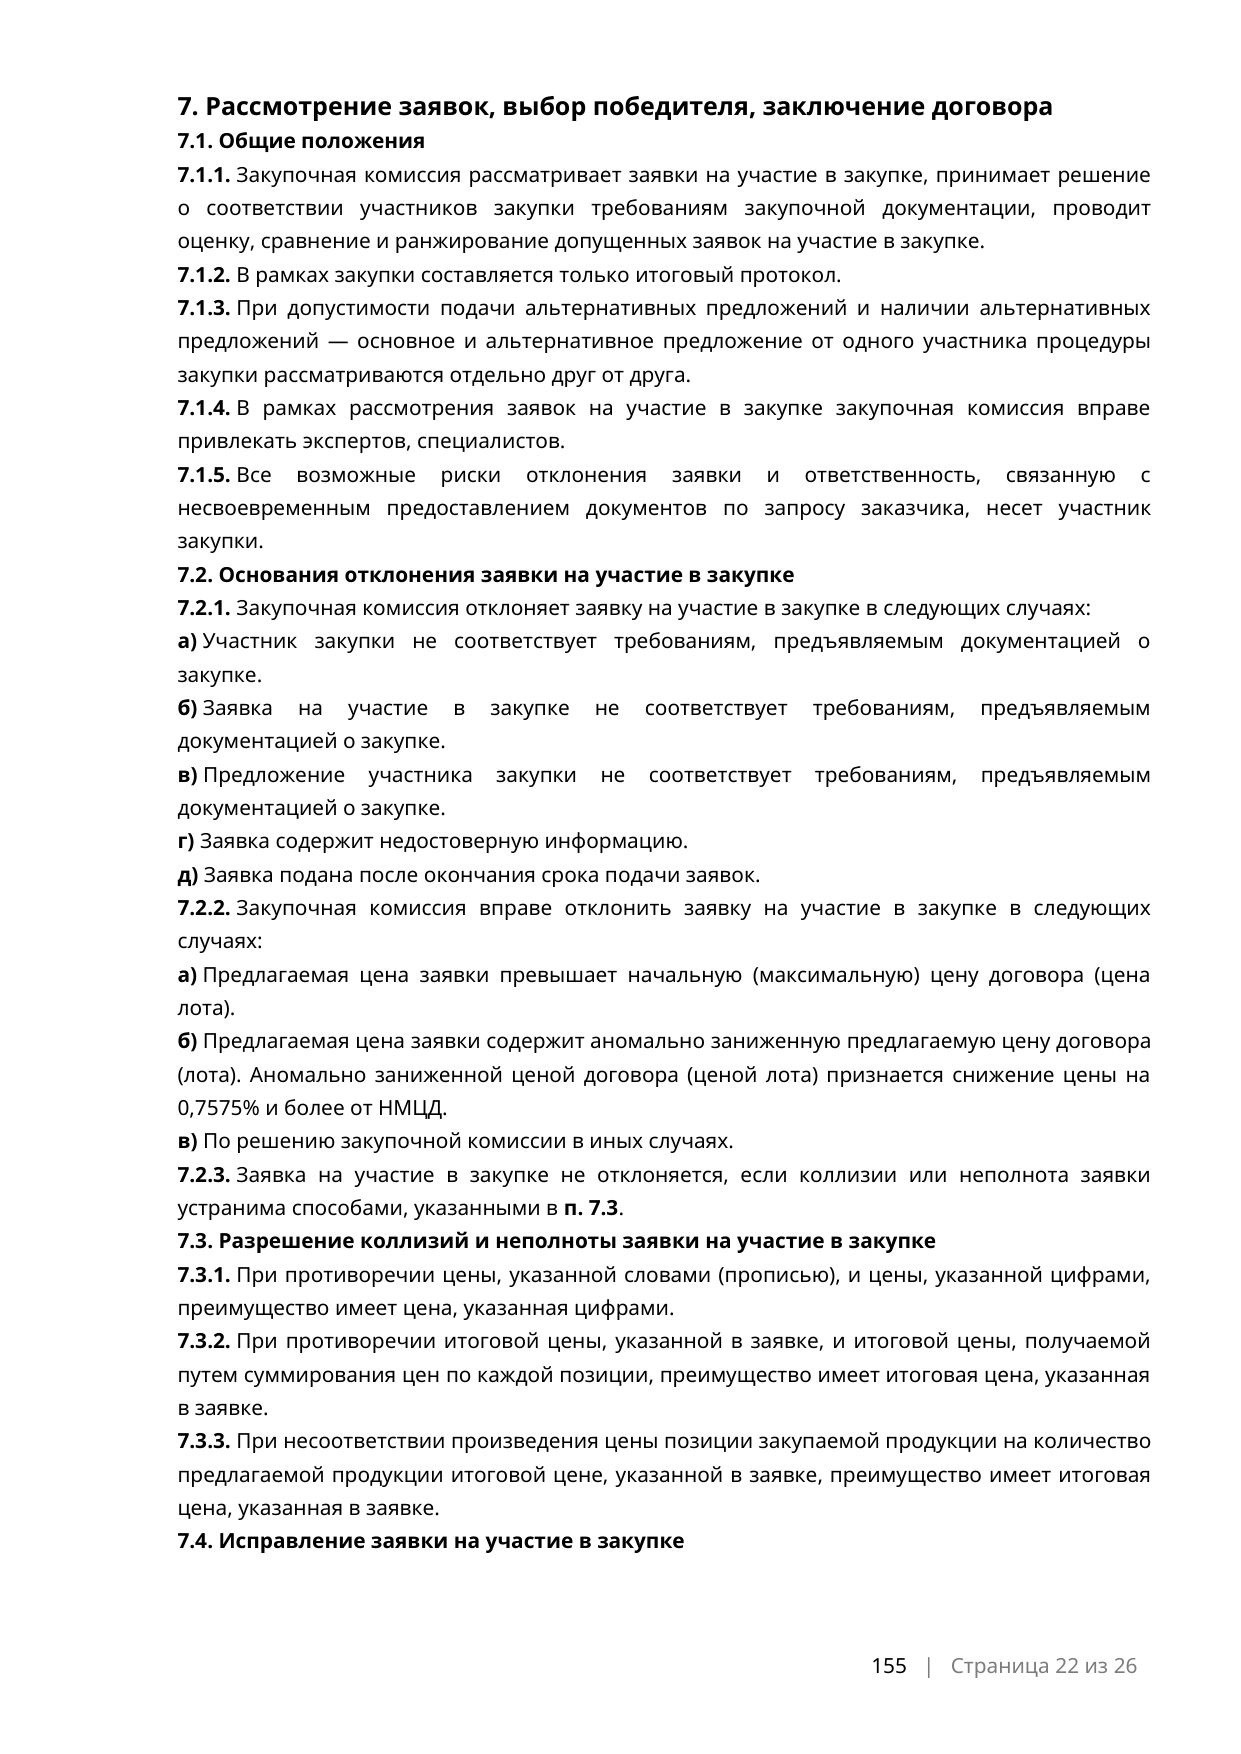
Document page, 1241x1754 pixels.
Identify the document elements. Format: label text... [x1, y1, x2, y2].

text В рамках рассмотрения заявок на участие в закупке закупочная комиссия вправе привлекать экспертов, специалистов. [177, 389, 1152, 455]
text При несоответствии произведения цены позиции закупаемой продукции на количество предлагаемой продукции итоговой цене, указанной в заявке, преимущество имеет итоговая цена, указанная в заявке. [177, 1422, 1152, 1522]
text Заявка на участие в закупке не отклоняется, если коллизии или неполнота заявки устранима способами, указанными в п. 7.3. [177, 1155, 1152, 1222]
text При противоречии цены, указанной словами (прописью), и цены, указанной цифрами, преимущество имеет цена, указанная цифрами. [177, 1255, 1152, 1322]
text Предложение участника закупки не соответствует требованиям, предъявляемым документацией о закупке. [177, 755, 1152, 822]
text Участник закупки не соответствует требованиям, предъявляемым документацией о закупке. [177, 622, 1152, 689]
text Заявка на участие в закупке не соответствует требованиям, предъявляемым документацией о закупке. [177, 689, 1152, 755]
text Заявка подана после окончания срока подачи заявок. [177, 855, 1152, 889]
text Предлагаемая цена заявки содержит аномально заниженную предлагаемую цену договора (лота). Аномально заниженной ценой договора (ценой лота) признается снижение цены на 75% и более от НМЦД. [177, 1022, 1152, 1122]
text Заявка содержит недостоверную информацию. [177, 822, 1152, 855]
text Рассмотрение заявок, выбор победителя, заключение договора [177, 89, 1152, 122]
text Исправление заявки на участие в закупке [177, 1522, 1152, 1555]
text Все возможные риски отклонения заявки и ответственность, связанную с несвоевременным предоставлением документов по запросу заказчика, несет участник закупки. [177, 455, 1152, 555]
text По решению закупочной комиссии в иных случаях. [177, 1122, 1152, 1155]
text Предлагаемая цена заявки превышает начальную (максимальную) цену договора (цена лота). [177, 955, 1152, 1022]
text При допустимости подачи альтернативных предложений и наличии альтернативных предложений — основное и альтернативное предложение от одного участника процедуры закупки рассматриваются отдельно друг от друга. [177, 289, 1152, 389]
text Общие положения [177, 122, 1152, 155]
text Разрешение коллизий и неполноты заявки на участие в закупке [177, 1222, 1152, 1255]
text При противоречии итоговой цены, указанной в заявке, и итоговой цены, получаемой путем суммирования цен по каждой позиции, преимущество имеет итоговая цена, указанная в заявке. [177, 1322, 1152, 1422]
text Основания отклонения заявки на участие в закупке [177, 555, 1152, 589]
text Закупочная комиссия вправе отклонить заявку на участие в закупке в следующих случаях: [177, 889, 1152, 955]
text Закупочная комиссия отклоняет заявку на участие в закупке в следующих случаях: [177, 589, 1152, 622]
